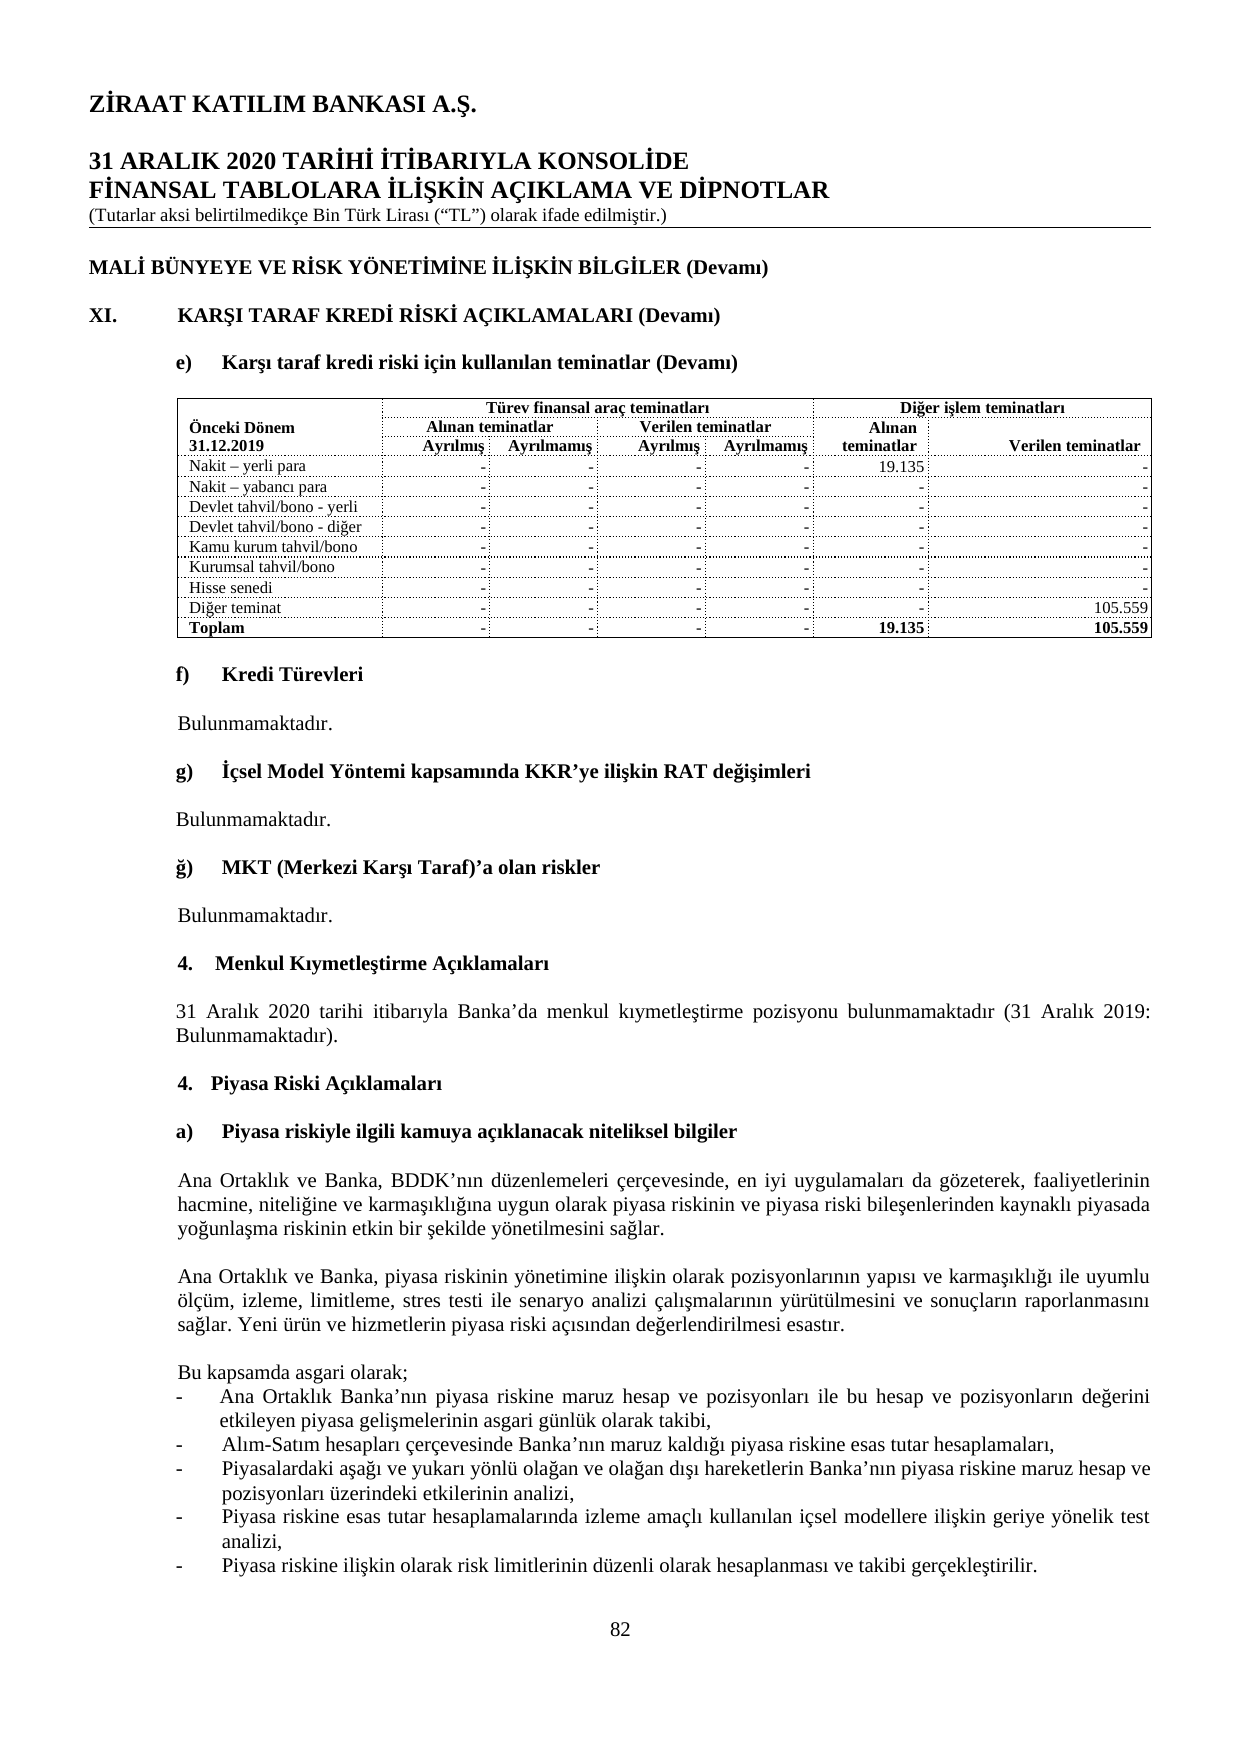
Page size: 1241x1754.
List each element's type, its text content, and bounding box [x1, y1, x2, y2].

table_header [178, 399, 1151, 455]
list Piyasa Riski Açıklamaları [177, 1071, 1152, 1095]
list Ana Ortaklık Banka’nın piyasa riskine maruz hesap ve pozisyonları ile bu hesap ve pozisyonların değerini etkileyen piyasa gelişmelerinin asgari günlük olarak takibi, [176, 1384, 1152, 1432]
text Ana Ortaklık ve Banka, piyasa riskinin yönetimine ilişkin olarak pozisyonlarının yapısı ve karmaşıklığı ile uyumlu ölçüm, izleme, limitleme, stres testi ile senaryo analizi çalışmalarının yürütülmesini ve sonuçların raporlanmasını sağlar. Yeni ürün ve hizmetlerin piyasa riski açısından değerlendirilmesi esastır. [177, 1264, 1152, 1336]
text e) Karşı taraf kredi riski için kullanılan teminatlar (Devamı) [176, 351, 1152, 374]
list Alım-Satım hesapları çerçevesinde Banka’nın maruz kaldığı piyasa riskine esas tutar hesaplamaları, [176, 1432, 1152, 1456]
text Bulunmamaktadır. [177, 710, 1152, 734]
text MALİ BÜNYEYE VE RİSK YÖNETİMİNE İLİŞKİN BİLGİLER (Devamı) [89, 255, 1152, 279]
text Ana Ortaklık ve Banka, BDDK’nın düzenlemeleri çerçevesinde, en iyi uygulamaları da gözeterek, faaliyetlerinin hacmine, niteliğine ve karmaşıklığına uygun olarak piyasa riskinin ve piyasa riski bileşenlerinden kaynaklı piyasada yoğunlaşma riskinin etkin bir şekilde yönetilmesini sağlar. [177, 1168, 1152, 1240]
list Piyasa riskine esas tutar hesaplamalarında izleme amaçlı kullanılan içsel modellere ilişkin geriye yönelik test analizi, [176, 1504, 1152, 1553]
text f) Kredi Türevleri [176, 662, 1152, 686]
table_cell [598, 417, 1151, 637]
text ğ) MKT (Merkezi Karşı Taraf)’a olan riskler [176, 855, 1152, 879]
list Piyasa riskine ilişkin olarak risk limitlerinin düzenli olarak hesaplanması ve takibi gerçekleştirilir. [176, 1553, 1152, 1577]
list Menkul Kıymetleştirme Açıklamaları [177, 951, 1152, 975]
text XI. KARŞI TARAF KREDİ RİSKİ AÇIKLAMALARI (Devamı) [89, 303, 1152, 327]
text a) Piyasa riskiyle ilgili kamuya açıklanacak niteliksel bilgiler [176, 1119, 1152, 1143]
text 31 Aralık 2020 tarihi itibarıyla Banka’da menkul kıymetleştirme pozisyonu bulunmamaktadır (31 Aralık 2019: Bulunmamaktadır). [176, 999, 1152, 1047]
text Bulunmamaktadır. [176, 807, 1152, 831]
list Piyasalardaki aşağı ve yukarı yönlü olağan ve olağan dışı hareketlerin Banka’nın piyasa riskine maruz hesap ve pozisyonları üzerindeki etkilerinin analizi, [176, 1456, 1152, 1504]
text g) İçsel Model Yöntemi kapsamında KKR’ye ilişkin RAT değişimleri [176, 758, 1152, 783]
text Bulunmamaktadır. [177, 903, 1152, 927]
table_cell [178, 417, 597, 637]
text Bu kapsamda asgari olarak; [177, 1360, 1152, 1384]
